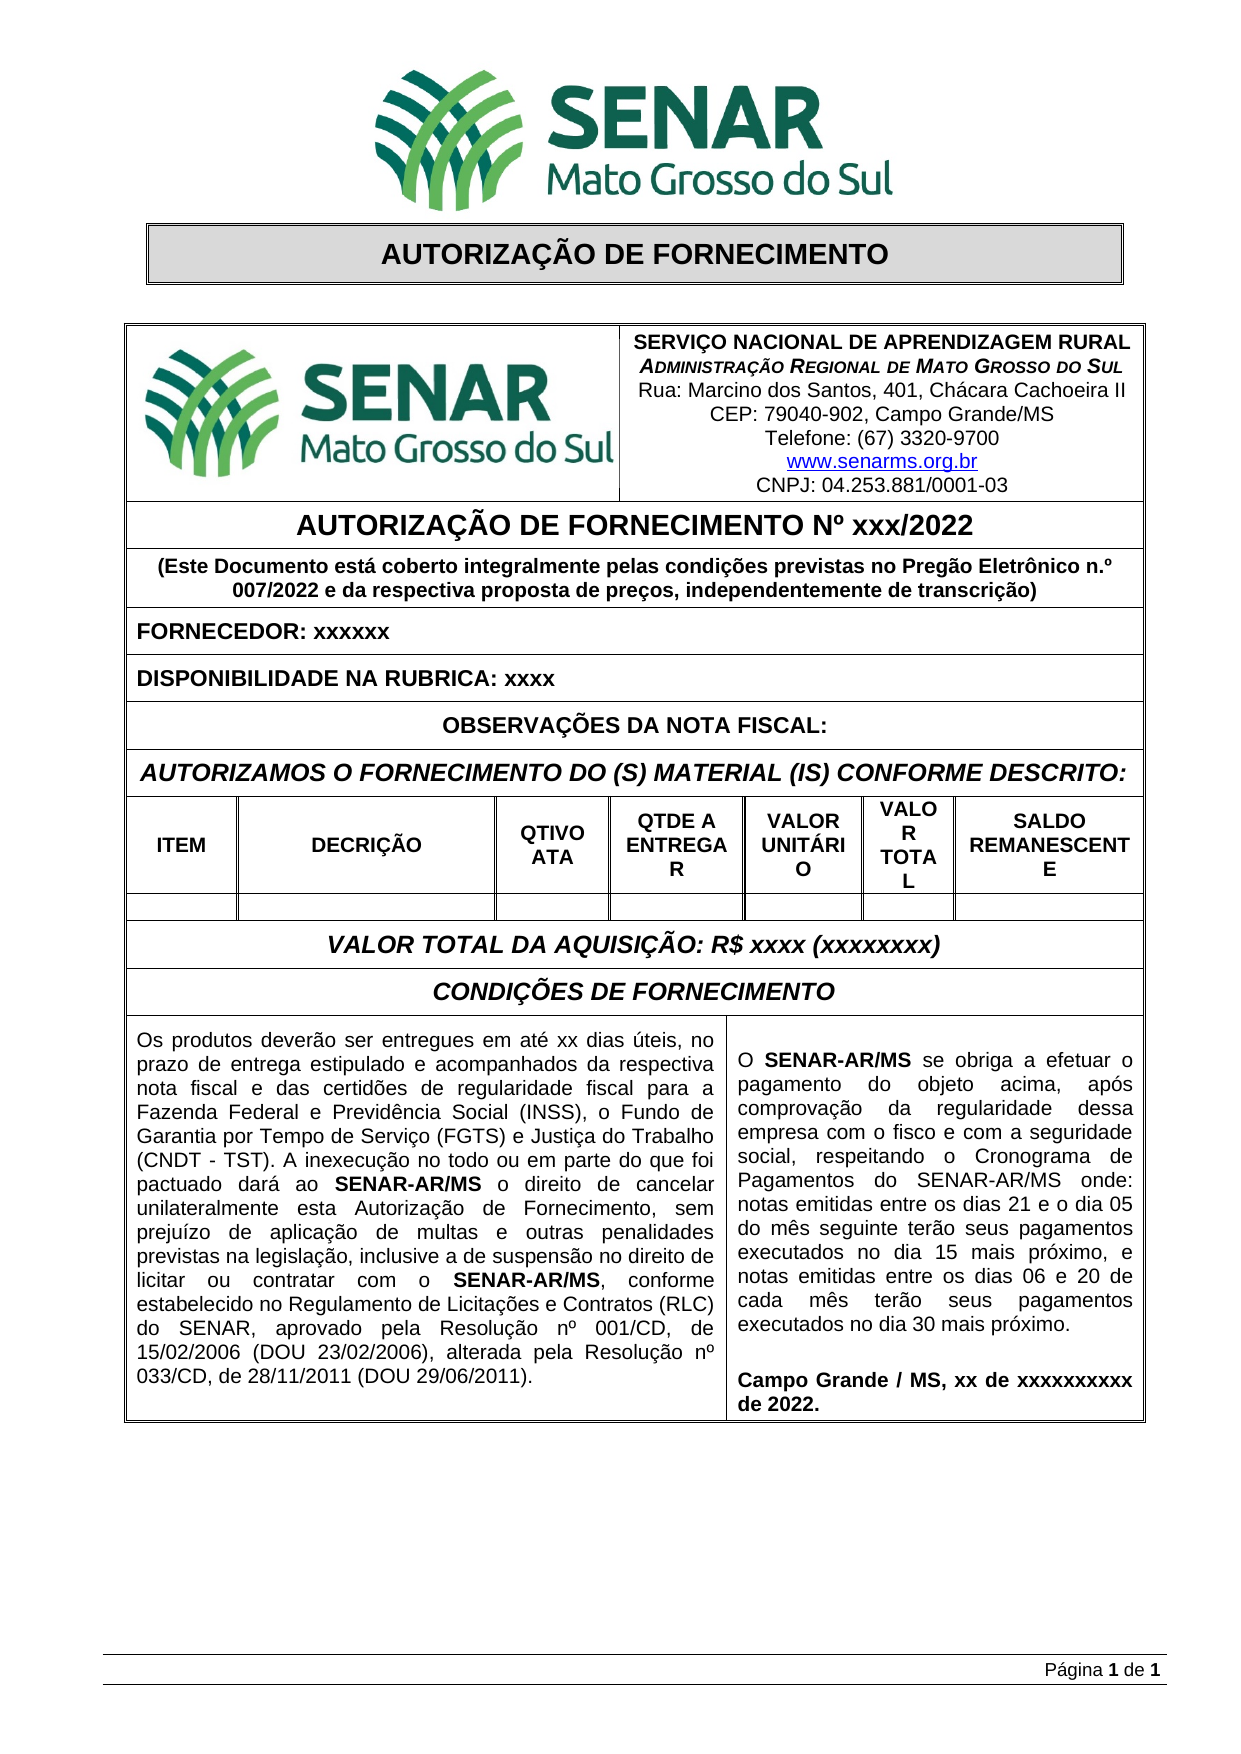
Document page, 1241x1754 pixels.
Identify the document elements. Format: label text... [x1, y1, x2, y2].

table_cell AUTORIZAMOS O FORNECIMENTO DO (S) MATERIAL (IS) CONFORME DESCRITO: [127, 750, 1143, 796]
table_cell AUTORIZAÇÃO DE FORNECIMENTO Nº xxx/2022 [127, 502, 1143, 548]
table_header [127, 326, 619, 501]
table_cell CONDIÇÕES DE FORNECIMENTO [127, 969, 1143, 1015]
table_header AUTORIZAÇÃO DE FORNECIMENTO [149, 226, 1121, 282]
table_cell QTIVO ATA [497, 797, 608, 893]
table_cell VALOR TOTAL DA AQUISIÇÃO: R$ xxxx (xxxxxxxx) [127, 921, 1143, 967]
table_cell DECRIÇÃO [239, 797, 494, 893]
table_cell OBSERVAÇÕES DA NOTA FISCAL: [127, 702, 1143, 748]
table_cell [239, 894, 494, 920]
table_cell [746, 894, 861, 920]
table_cell [956, 894, 1143, 920]
picture [365, 59, 905, 223]
table_cell Os produtos deverão ser entregues em até xx dias úteis, no prazo de entrega estipulado e acompanhados da respectiva nota fiscal e das certidões de regularidade fiscal para a Fazenda Federal e Previdência Social (INSS), o Fundo de Garantia por Tempo de Serviço (FGTS) e Justiça do Trabalho (CNDT - TST). A inexecução no todo ou em parte do que foi pactuado dará ao SENAR-AR/MS o direito de cancelar unilateralmente esta Autorização de Fornecimento, sem prejuízo de aplicação de multas e outras penalidades previstas na legislação, inclusive a de suspensão no direito de licitar ou contratar com o SENAR-AR/MS, conforme estabelecido no Regulamento de Licitações e Contratos (RLC) do SENAR, aprovado pela Resolução nº 001/CD, de 15/02/2006 (DOU 23/02/2006), alterada pela Resolução nº 033/CD, de 28/11/2011 (DOU 29/06/2011). [127, 1016, 726, 1420]
table_header SERVIÇO NACIONAL DE APRENDIZAGEM RURAL Administração Regional de Mato Grosso do Sul Rua: Marcino dos Santos, 401, Chácara Cachoeira II CEP: 79040-902, Campo Grande/MS Telefone: (67) 3320-9700 www.senarms.org.br CNPJ: 04.253.881/0001-03 [620, 326, 1143, 501]
table_cell FORNECEDOR: xxxxxx [127, 608, 1143, 654]
table_cell [611, 894, 742, 920]
table_cell VALOR UNITÁRIO [746, 797, 861, 893]
table_cell ITEM [127, 797, 236, 893]
table_cell SALDO REMANESCENTE [956, 797, 1143, 893]
table_cell VALOR TOTAL [864, 797, 953, 893]
picture [136, 339, 620, 488]
table_cell [127, 894, 236, 920]
table_cell O SENAR-AR/MS se obriga a efetuar o pagamento do objeto acima, após comprovação da regularidade dessa empresa com o fisco e com a seguridade social, respeitando o Cronograma de Pagamentos do SENAR-AR/MS onde: notas emitidas entre os dias 21 e o dia 05 do mês seguinte terão seus pagamentos executados no dia 15 mais próximo, e notas emitidas entre os dias 06 e 20 de cada mês terão seus pagamentos executados no dia 30 mais próximo. Campo Grande / MS, xx de xxxxxxxxxx de 2022. [727, 1016, 1143, 1420]
table_cell DISPONIBILIDADE NA RUBRICA: xxxx [127, 655, 1143, 701]
table_cell QTDE A ENTREGAR [611, 797, 742, 893]
table_cell (Este Documento está coberto integralmente pelas condições previstas no Pregão Eletrônico n.º 007/2022 e da respectiva proposta de preços, independentemente de transcrição) [127, 549, 1143, 607]
table_cell [864, 894, 953, 920]
table_cell [497, 894, 608, 920]
